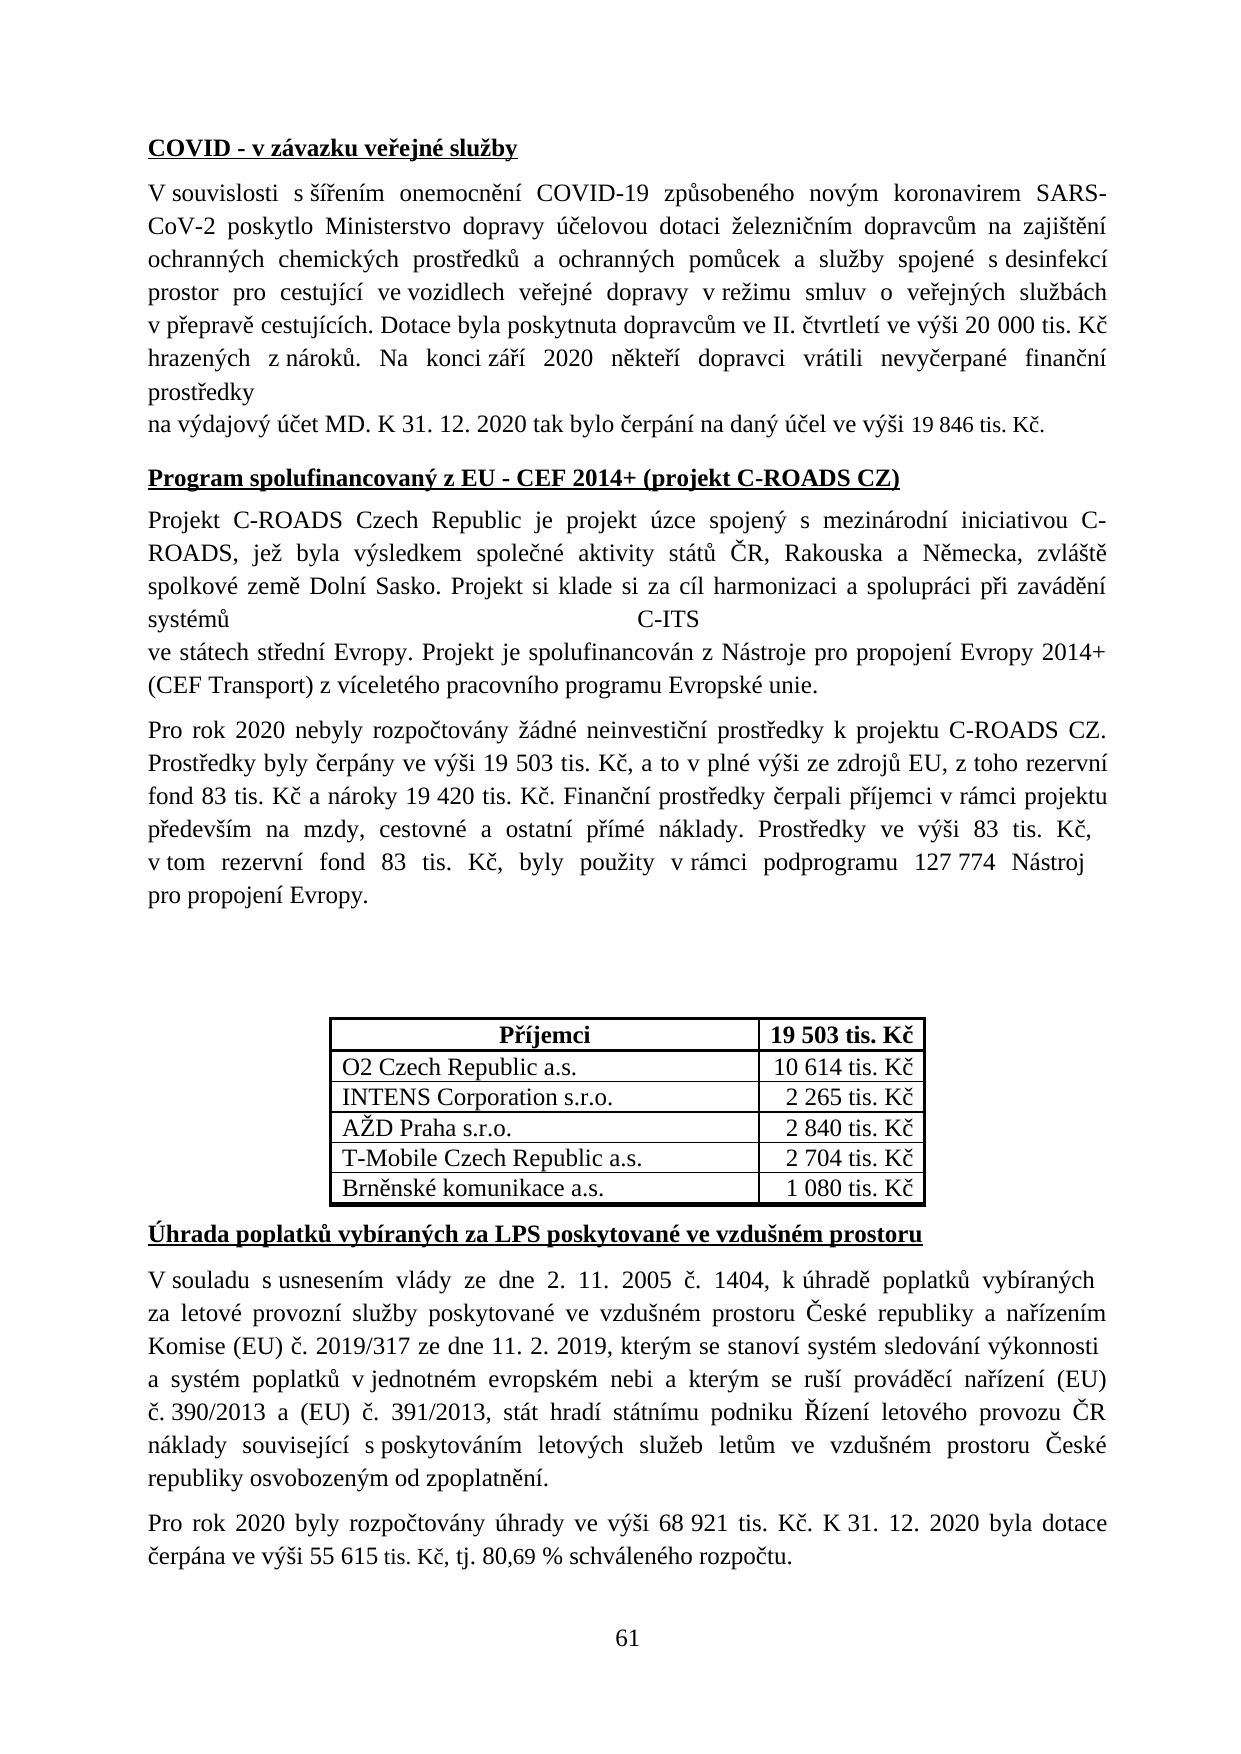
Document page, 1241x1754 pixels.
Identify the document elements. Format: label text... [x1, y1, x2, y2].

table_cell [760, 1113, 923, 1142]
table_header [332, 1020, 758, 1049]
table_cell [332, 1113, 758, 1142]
text Pro rok 2020 nebyly rozpočtovány žádné neinvestiční prostředky k projektu C-ROADS CZ. Prostředky byly čerpány ve výši 19 503 tis. Kč, a to v plné výši ze zdrojů EU, z toho rezervní fond 83 tis. Kč a nároky 19 420 tis. Kč. Finanční prostředky čerpali příjemci v rámci projektu především na mzdy, cestovné a ostatní přímé náklady. Prostředky ve výši 83 tis. Kč, v tom rezervní fond 83 tis. Kč, byly použity v rámci podprogramu 127 774 Nástroj pro propojení Evropy. [148, 715, 1107, 909]
text Pro rok 2020 byly rozpočtovány úhrady ve výši 68 921 tis. Kč. K 31. 12. 2020 byla dotace čerpána ve výši 55 615 tis. Kč, tj. 80,69 % schváleného rozpočtu. [148, 1508, 1107, 1570]
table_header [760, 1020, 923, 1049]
text V souladu s usnesením vlády ze dne 2. 11. 2005 č. 1404, k úhradě poplatků vybíraných za letové provozní služby poskytované ve vzdušném prostoru České republiky a nařízením Komise (EU) č. 2019/317 ze dne 11. 2. 2019, kterým se stanoví systém sledování výkonnosti a systém poplatků v jednotném evropském nebi a kterým se ruší prováděcí nařízení (EU) č. 390/2013 a (EU) č. 391/2013, stát hradí státnímu podniku Řízení letového provozu ČR náklady související s poskytováním letových služeb letům ve vzdušném prostoru České republiky osvobozeným od zpoplatnění. [148, 1265, 1107, 1492]
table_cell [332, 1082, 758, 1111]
subtitle Program spolufinancovaný z EU - CEF 2014+ (projekt C-ROADS CZ) [148, 463, 1107, 492]
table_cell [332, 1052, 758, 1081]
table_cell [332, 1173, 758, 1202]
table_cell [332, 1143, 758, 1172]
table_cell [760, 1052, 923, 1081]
text Projekt C-ROADS Czech Republic je projekt úzce spojený s mezinárodní iniciativou C-ROADS, jež byla výsledkem společné aktivity států ČR, Rakouska a Německa, zvláště spolkové země Dolní Sasko. Projekt si klade si za cíl harmonizaci a spolupráci při zavádění systémů C-ITS ve státech střední Evropy. Projekt je spolufinancován z Nástroje pro propojení Evropy 2014+ (CEF Transport) z víceletého pracovního programu Evropské unie. [148, 505, 1107, 698]
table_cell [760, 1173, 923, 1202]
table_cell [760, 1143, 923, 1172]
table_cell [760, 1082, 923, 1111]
text V souvislosti s šířením onemocnění COVID-19 způsobeného novým koronavirem SARS- CoV-2 poskytlo Ministerstvo dopravy účelovou dotaci železničním dopravcům na zajištění ochranných chemických prostředků a ochranných pomůcek a služby spojené s desinfekcí prostor pro cestující ve vozidlech veřejné dopravy v režimu smluv o veřejných službách v přepravě cestujících. Dotace byla poskytnuta dopravcům ve II. čtvrtletí ve výši 20 000 tis. Kč hrazených z nároků. Na konci září 2020 někteří dopravci vrátili nevyčerpané finanční prostředky na výdajový účet MD. K 31. 12. 2020 tak bylo čerpání na daný účel ve výši 19 846 tis. Kč. [148, 178, 1107, 438]
text Úhrada poplatků vybíraných za LPS poskytované ve vzdušném prostoru [148, 1219, 1107, 1248]
text COVID - v závazku veřejné služby [148, 133, 1107, 162]
